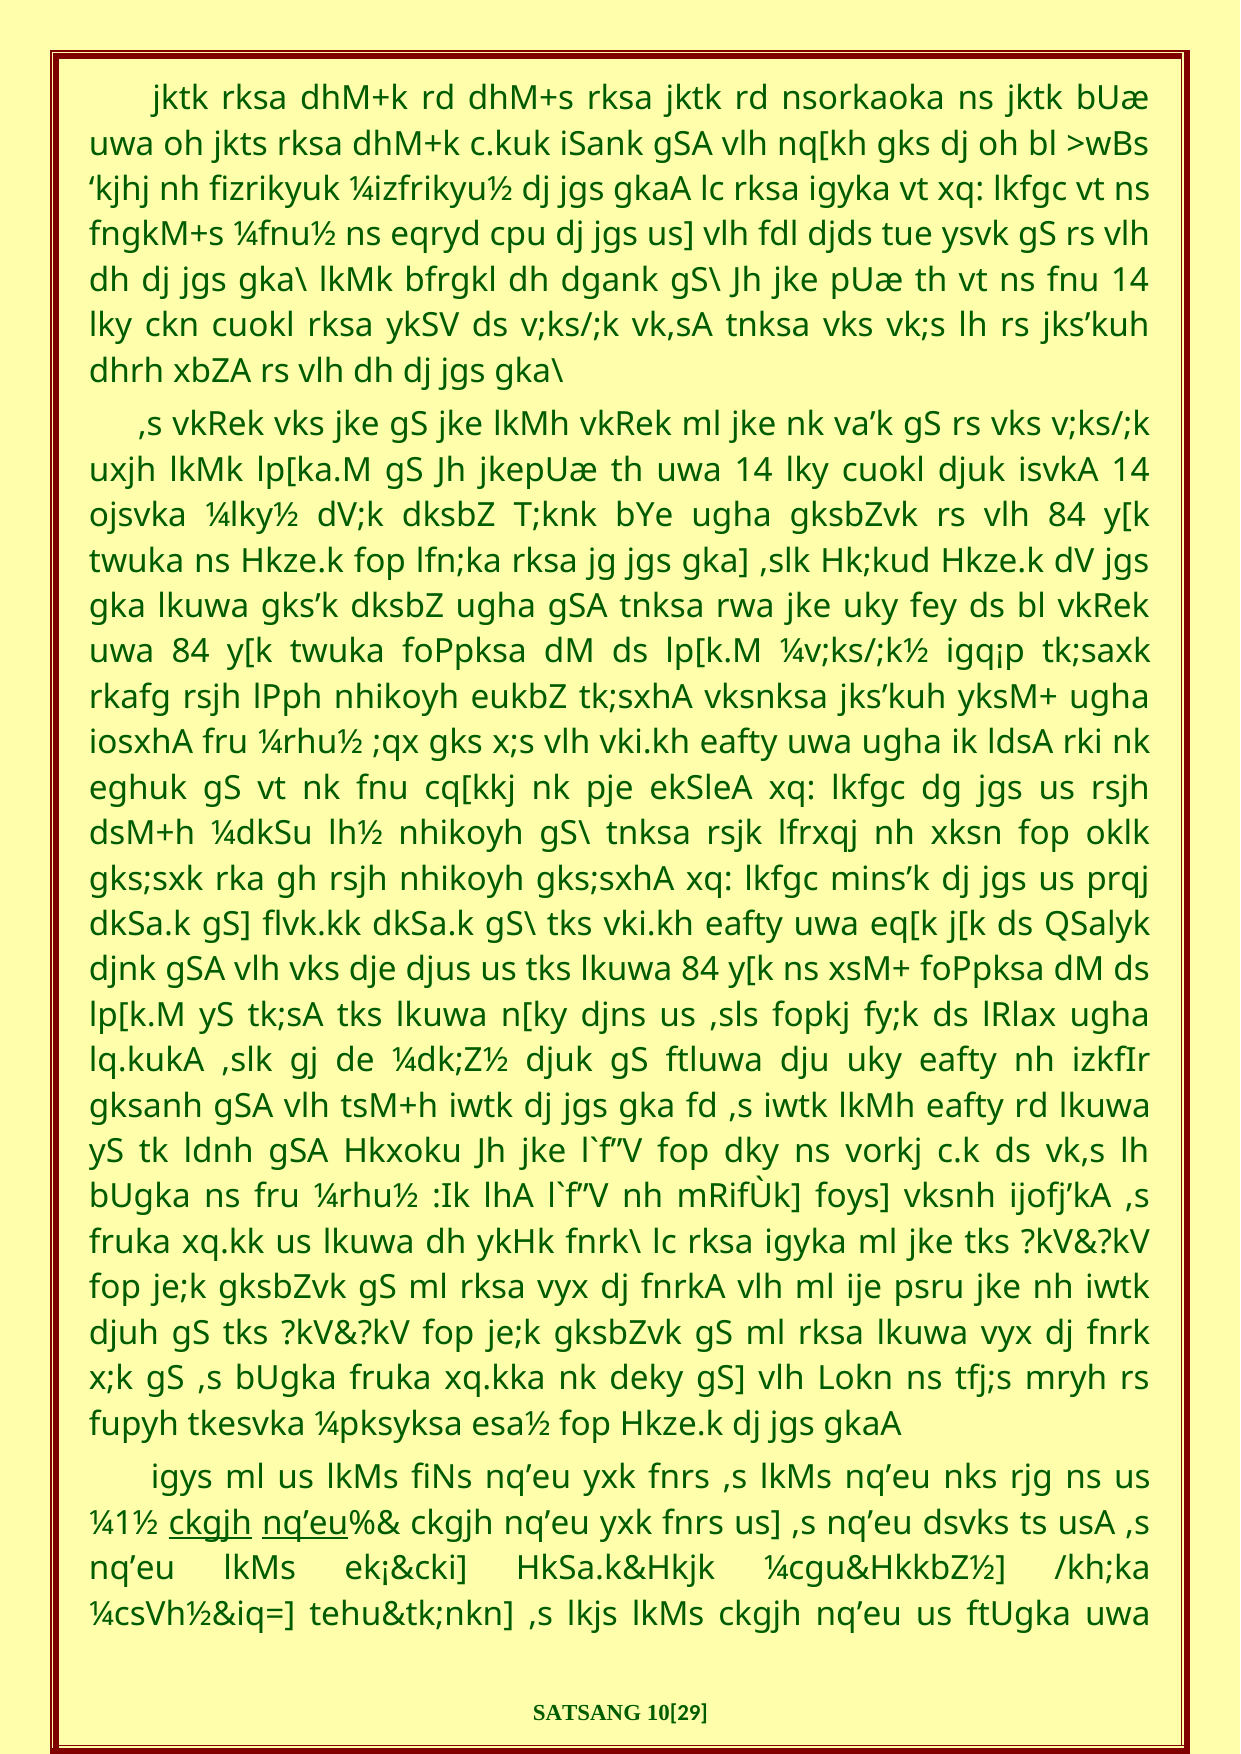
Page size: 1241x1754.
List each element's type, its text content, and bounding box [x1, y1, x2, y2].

text ,s vkRek vks jke gS jke lkMh vkRek ml jke nk va’k gS rs vks v;ks/;k uxjh lkMk lp[ka.M gS Jh jkepUæ th uwa 14 lky cuokl djuk isvkA 14 ojsvka ¼lky½ dV;k dksbZ T;knk bYe ugha gksbZvk rs vlh 84 y[k twuka ns Hkze.k fop lfn;ka rksa jg jgs gka] ,slk Hk;kud Hkze.k dV jgs gka lkuwa gks’k dksbZ ugha gSA tnksa rwa jke uky fey ds bl vkRek uwa 84 y[k twuka foPpksa dM ds lp[k.M ¼v;ks/;k½ igq¡p tk;saxk rkafg rsjh lPph nhikoyh eukbZ tk;sxhA vksnksa jks’kuh yksM+ ugha iosxhA fru ¼rhu½ ;qx gks x;s vlh vki.kh eafty uwa ugha ik ldsA rki nk eghuk gS vt nk fnu cq[kkj nk pje ekSleA xq: lkfgc dg jgs us rsjh dsM+h ¼dkSu lh½ nhikoyh gS\ tnksa rsjk lfrxqj nh xksn fop oklk gks;sxk rka gh rsjh nhikoyh gks;sxhA xq: lkfgc mins’k dj jgs us prqj dkSa.k gS] flvk.kk dkSa.k gS\ tks vki.kh eafty uwa eq[k j[k ds QSalyk djnk gSA vlh vks dje djus us tks lkuwa 84 y[k ns xsM+ foPpksa dM ds lp[k.M yS tk;sA tks lkuwa n[ky djns us ,sls fopkj fy;k ds lRlax ugha lq.kukA ,slk gj de ¼dk;Z½ djuk gS ftluwa dju uky eafty nh izkfIr gksanh gSA vlh tsM+h iwtk dj jgs gka fd ,s iwtk lkMh eafty rd lkuwa yS tk ldnh gSA Hkxoku Jh jke l`f”V fop dky ns vorkj c.k ds vk,s lh bUgka ns fru ¼rhu½ :Ik lhA l`f”V nh mRifÙk] foys] vksnh ijofj’kA ,s fruka xq.kk us lkuwa dh ykHk fnrk\ lc rksa igyka ml jke tks ?kV&?kV fop je;k gksbZvk gS ml rksa vyx dj fnrkA vlh ml ije psru jke nh iwtk djuh gS tks ?kV&?kV fop je;k gksbZvk gS ml rksa lkuwa vyx dj fnrk x;k gS ,s bUgka fruka xq.kka nk deky gS] vlh Lokn ns tfj;s mryh rs fupyh tkesvka ¼pksyksa esa½ fop Hkze.k dj jgs gkaA [89, 400, 1152, 1445]
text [89, 1453, 1152, 1635]
text jktk rksa dhM+k rd dhM+s rksa jktk rd nsorkaoka ns jktk bUæ uwa oh jkts rksa dhM+k c.kuk iSank gSA vlh nq[kh gks dj oh bl >wBs ‘kjhj nh fizrikyuk ¼izfrikyu½ dj jgs gkaA lc rksa igyka vt xq: lkfgc vt ns fngkM+s ¼fnu½ ns eqryd cpu dj jgs us] vlh fdl djds tue ysvk gS rs vlh dh dj jgs gka\ lkMk bfrgkl dh dgank gS\ Jh jke pUæ th vt ns fnu 14 lky ckn cuokl rksa ykSV ds v;ks/;k vk,sA tnksa vks vk;s lh rs jks’kuh dhrh xbZA rs vlh dh dj jgs gka\ [89, 74, 1152, 392]
